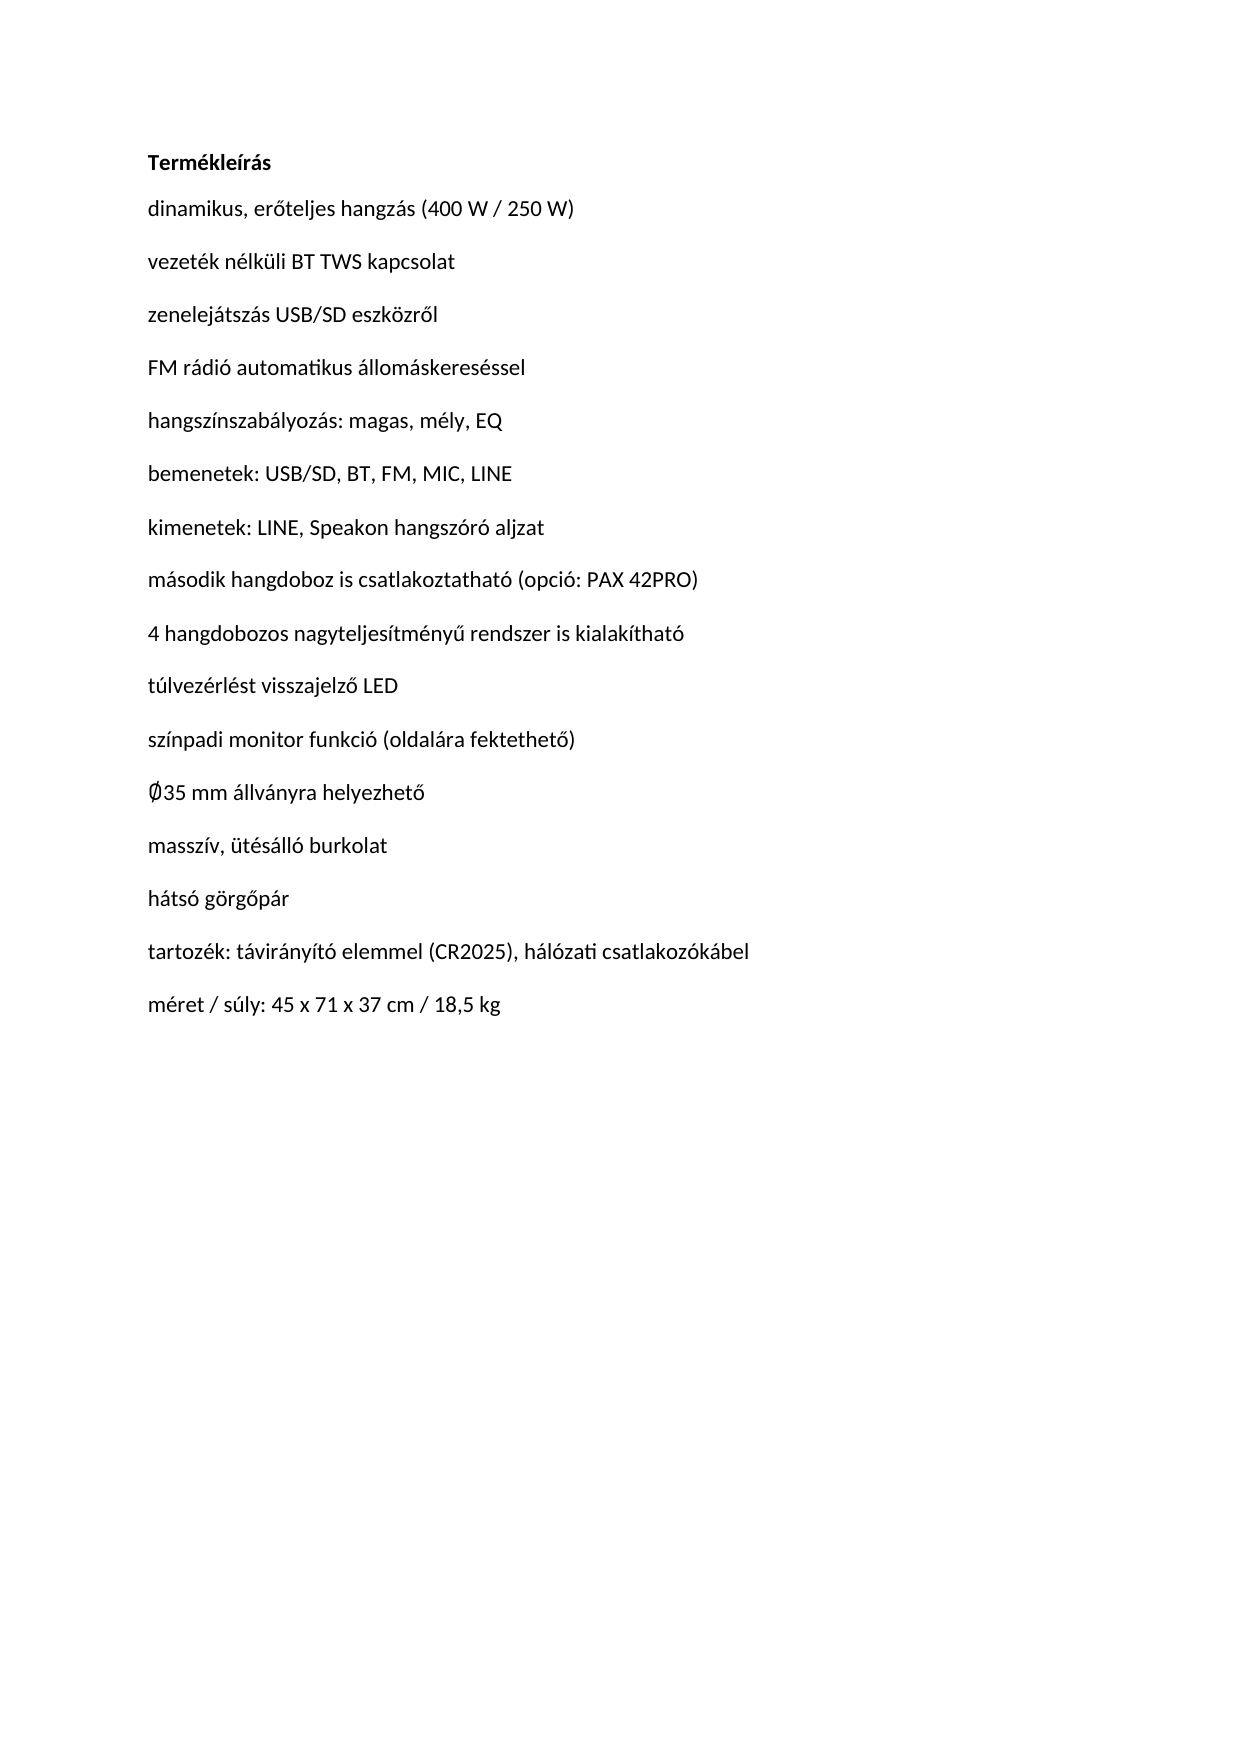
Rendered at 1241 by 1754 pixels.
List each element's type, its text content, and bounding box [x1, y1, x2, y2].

text zenelejátszás USB/SD eszközről [148, 301, 1093, 328]
text masszív, ütésálló burkolat [148, 831, 1093, 859]
text tartozék: távirányító elemmel (CR2025), hálózati csatlakozókábel [148, 937, 1093, 965]
text hangszínszabályozás: magas, mély, EQ [148, 407, 1093, 434]
text vezeték nélküli BT TWS kapcsolat [148, 247, 1093, 276]
text bemenetek: USB/SD, BT, FM, MIC, LINE [148, 459, 1093, 488]
text hátsó görgőpár [148, 884, 1093, 912]
text méret / súly: 45 x 71 x 37 cm / 18,5 kg [148, 990, 1093, 1018]
text túlvezérlést visszajelző LED [148, 672, 1093, 700]
text dinamikus, erőteljes hangzás (400 W / 250 W) [148, 194, 1093, 222]
text FM rádió automatikus állomáskereséssel [148, 353, 1093, 382]
text Termékleírás [148, 148, 1093, 176]
text második hangdoboz is csatlakoztatható (opció: PAX 42PRO) [148, 566, 1093, 594]
text kimenetek: LINE, Speakon hangszóró aljzat [148, 513, 1093, 541]
text színpadi monitor funkció (oldalára fektethető) [148, 725, 1093, 753]
text ∅35 mm állványra helyezhető [148, 778, 1093, 806]
text 4 hangdobozos nagyteljesítményű rendszer is kialakítható [148, 619, 1093, 647]
